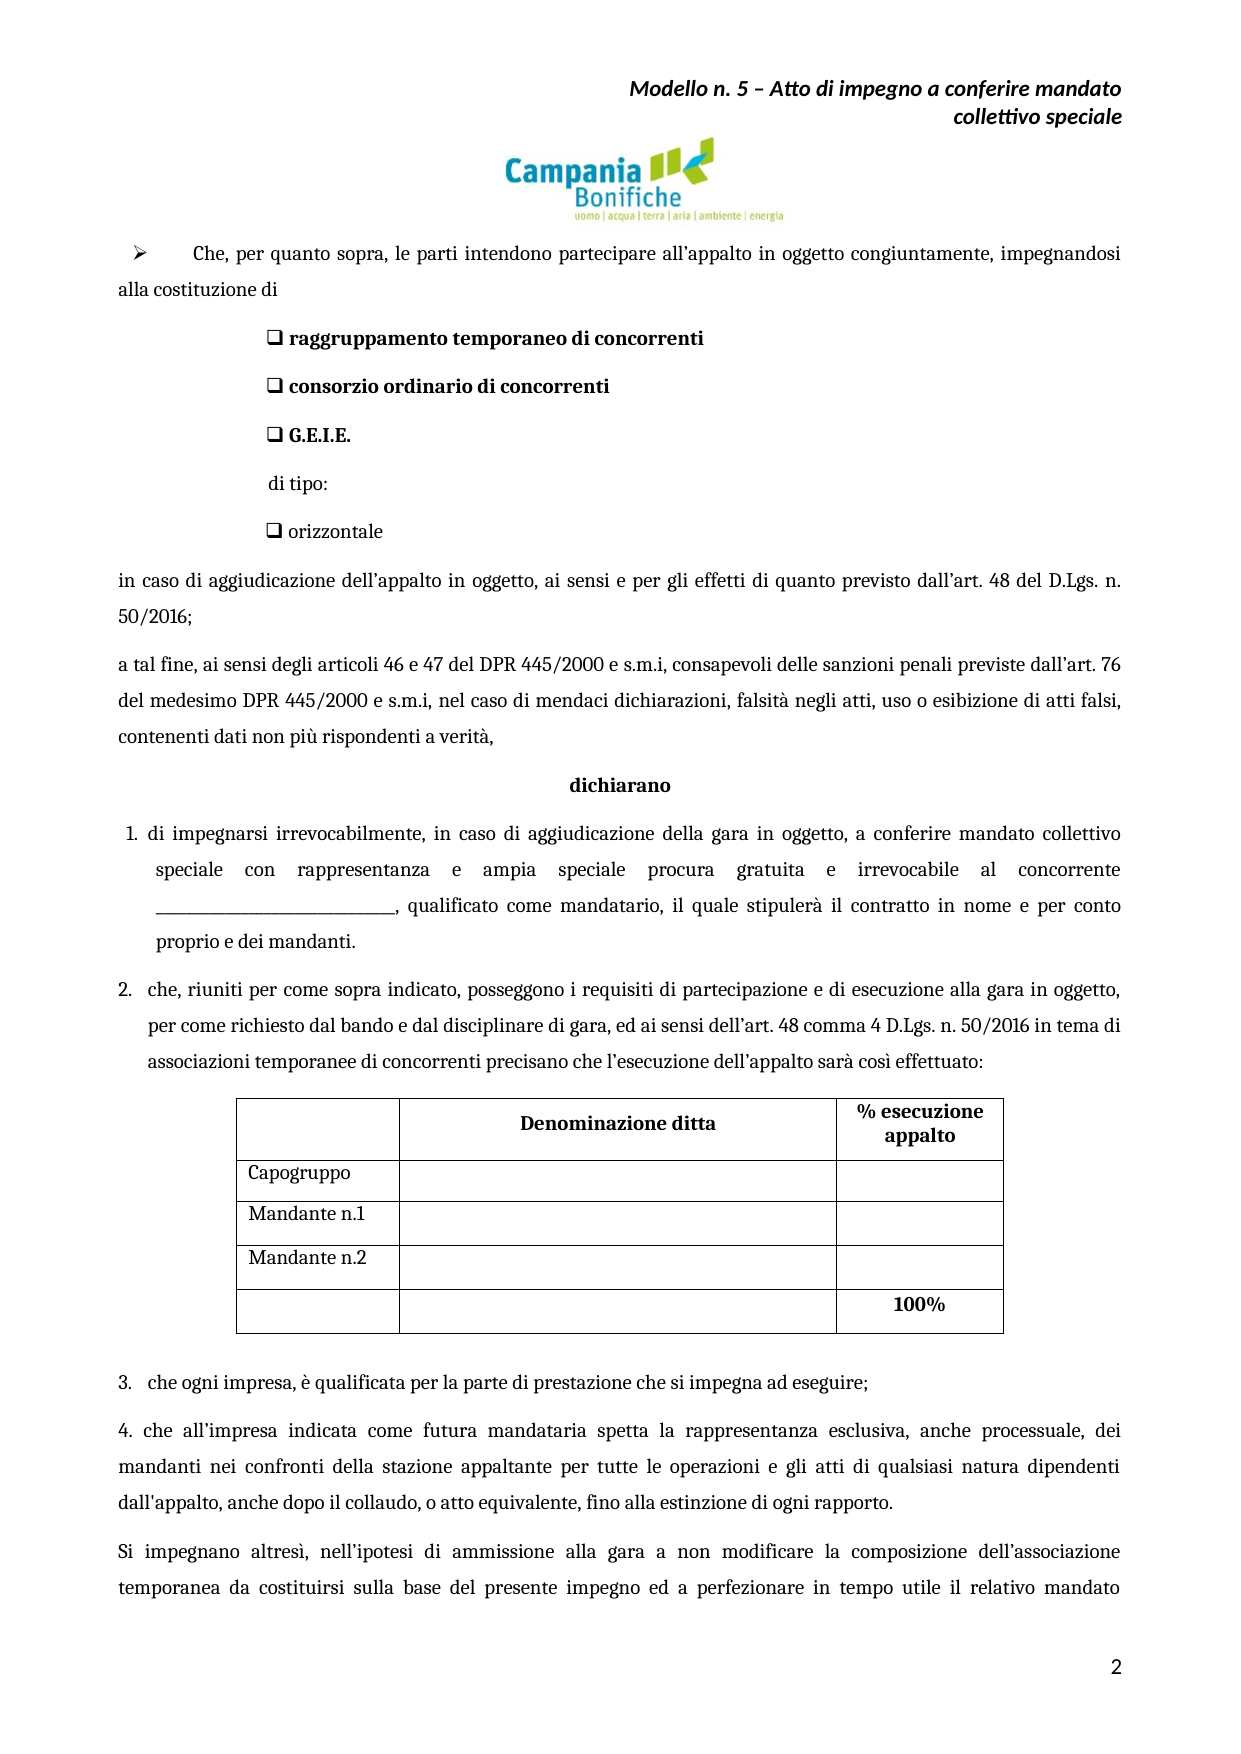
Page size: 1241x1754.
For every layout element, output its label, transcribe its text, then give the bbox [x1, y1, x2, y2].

text consorzio ordinario di concorrenti [193, 375, 1122, 399]
table_header [237, 1099, 399, 1160]
table_cell [837, 1161, 1003, 1201]
text in caso di aggiudicazione dell’appalto in oggetto, ai sensi e per gli effetti di quanto previsto dall’art. 48 del D.Lgs. n. 50/2016; [118, 568, 1122, 628]
table_cell [400, 1161, 836, 1201]
table_cell Capogruppo [237, 1161, 399, 1201]
table_header % esecuzione appalto [837, 1099, 1003, 1160]
text dichiarano [118, 773, 1122, 797]
text di tipo: [118, 472, 1122, 496]
table_cell [400, 1202, 836, 1245]
text orizzontale [118, 520, 1122, 544]
table_cell [837, 1202, 1003, 1245]
table_cell [237, 1290, 399, 1333]
list che, riuniti per come sopra indicato, posseggono i requisiti di partecipazione e di esecuzione alla gara in oggetto, per come richiesto dal bando e dal disciplinare di gara, ed ai sensi dell’art. 48 comma 4 D.Lgs. n. 50/2016 in tema di associazioni temporanee di concorrenti precisano che l’esecuzione dell’appalto sarà così effettuato: [118, 978, 1122, 1074]
table_cell 100% [837, 1290, 1003, 1333]
text G.E.I.E. [193, 423, 1122, 447]
list che ogni impresa, è qualificata per la parte di prestazione che si impegna ad eseguire; [118, 1371, 1122, 1394]
table_cell [400, 1246, 836, 1289]
text a tal fine, ai sensi degli articoli 46 e 47 del DPR 445/2000 e s.m.i, consapevoli delle sanzioni penali previste dall’art. 76 del medesimo DPR 445/2000 e s.m.i, nel caso di mendaci dichiarazioni, falsità negli atti, uso o esibizione di atti falsi, contenenti dati non più rispondenti a verità, [118, 653, 1122, 749]
text raggruppamento temporaneo di concorrenti [193, 326, 1122, 350]
table_cell Mandante n.1 [237, 1202, 399, 1245]
table_cell [400, 1290, 836, 1333]
text 4. che all’impresa indicata come futura mandataria spetta la rappresentanza esclusiva, anche processuale, dei mandanti nei confronti della stazione appaltante per tutte le operazioni e gli atti di qualsiasi natura dipendenti dall'appalto, anche dopo il collaudo, o atto equivalente, fino alla estinzione di ogni rapporto. [118, 1419, 1122, 1515]
picture [499, 105, 798, 238]
list di impegnarsi irrevocabilmente, in caso di aggiudicazione della gara in oggetto, a conferire mandato collettivo speciale con rappresentanza e ampia speciale procura gratuita e irrevocabile al concorrente _______________________________, qualificato come mandatario, il quale stipulerà il contratto in nome e per conto proprio e dei mandanti. [126, 822, 1122, 953]
table_cell Mandante n.2 [237, 1246, 399, 1289]
list Che, per quanto sopra, le parti intendono partecipare all’appalto in oggetto congiuntamente, impegnandosi alla costituzione di [118, 242, 1122, 302]
table_header Denominazione ditta [400, 1099, 836, 1160]
table_cell [837, 1246, 1003, 1289]
